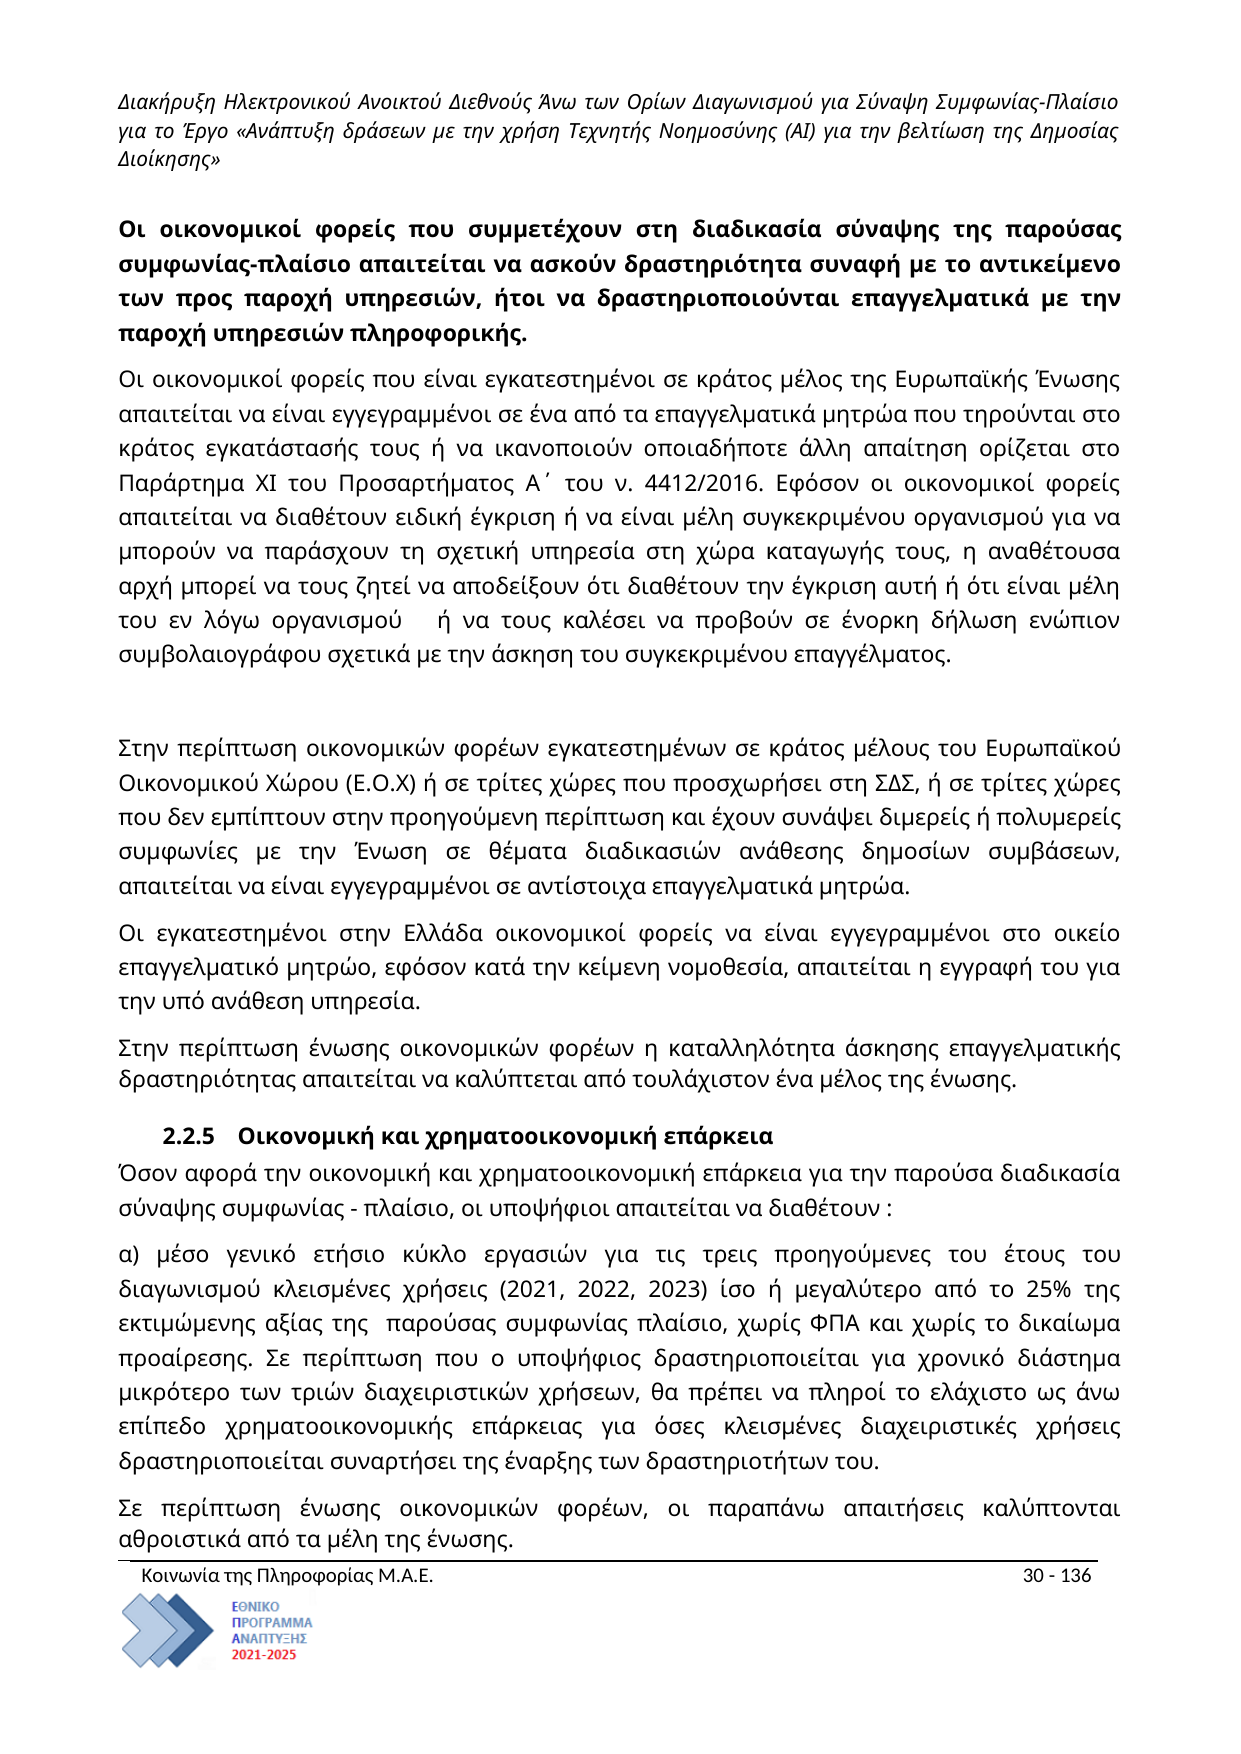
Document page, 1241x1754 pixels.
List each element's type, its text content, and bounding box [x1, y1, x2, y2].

list Στην περίπτωση ένωσης οικονομικών φορέων η καταλληλότητα άσκησης επαγγελματικής δραστηριότητας απαιτείται να καλύπτεται από τουλάχιστον ένα μέλος της ένωσης. [118, 1032, 1122, 1094]
text Οι οικονομικοί φορείς που είναι εγκατεστημένοι σε κράτος μέλος της Ευρωπαϊκής Ένωσης απαιτείται να είναι εγγεγραμμένοι σε ένα από τα επαγγελματικά μητρώα που τηρούνται στο κράτος εγκατάστασής τους ή να ικανοποιούν οποιαδήποτε άλλη απαίτηση ορίζεται στο Παράρτημα XI του Προσαρτήματος Α΄ του ν. 4412/2016. Εφόσον οι οικονομικοί φορείς απαιτείται να διαθέτουν ειδική έγκριση ή να είναι μέλη συγκεκριμένου οργανισμού για να μπορούν να παράσχουν τη σχετική υπηρεσία στη χώρα καταγωγής τους, η αναθέτουσα αρχή μπορεί να τους ζητεί να αποδείξουν ότι διαθέτουν την έγκριση αυτή ή ότι είναι μέλη του εν λόγω οργανισμού ή να τους καλέσει να προβούν σε ένορκη δήλωση ενώπιον συμβολαιογράφου σχετικά με την άσκηση του συγκεκριμένου επαγγέλματος. [118, 363, 1122, 669]
text Στην περίπτωση οικονομικών φορέων εγκατεστημένων σε κράτος μέλους του Ευρωπαϊκού Οικονομικού Χώρου (Ε.Ο.Χ) ή σε τρίτες χώρες που προσχωρήσει στη ΣΔΣ, ή σε τρίτες χώρες που δεν εμπίπτουν στην προηγούμενη περίπτωση και έχουν συνάψει διμερείς ή πολυμερείς συμφωνίες με την Ένωση σε θέματα διαδικασιών ανάθεσης δημοσίων συμβάσεων, απαιτείται να είναι εγγεγραμμένοι σε αντίστοιχα επαγγελματικά μητρώα. [118, 732, 1122, 901]
text α) μέσο γενικό ετήσιο κύκλο εργασιών για τις τρεις προηγούμενες του έτους του διαγωνισμού κλεισμένες χρήσεις (2021, 2022, 2023) ίσο ή μεγαλύτερο από το 25% της εκτιμώμενης αξίας της παρούσας συμφωνίας πλαίσιο, χωρίς ΦΠΑ και χωρίς το δικαίωμα προαίρεσης. Σε περίπτωση που ο υποψήφιος δραστηριοποιείται για χρονικό διάστημα μικρότερο των τριών διαχειριστικών χρήσεων, θα πρέπει να πληροί το ελάχιστο ως άνω επίπεδο χρηματοοικονομικής επάρκειας για όσες κλεισμένες διαχειριστικές χρήσεις δραστηριοποιείται συναρτήσει της έναρξης των δραστηριοτήτων του. [118, 1238, 1122, 1476]
text Οι εγκατεστημένοι στην Ελλάδα οικονομικοί φορείς να είναι εγγεγραμμένοι στο οικείο επαγγελματικό μητρώο, εφόσον κατά την κείμενη νομοθεσία, απαιτείται η εγγραφή του για την υπό ανάθεση υπηρεσία. [118, 916, 1122, 1016]
text Όσον αφορά την οικονομική και χρηματοοικονομική επάρκεια για την παρούσα διαδικασία σύναψης συμφωνίας - πλαίσιο, οι υποψήφιοι απαιτείται να διαθέτουν : [118, 1157, 1122, 1223]
text Σε περίπτωση ένωσης οικονομικών φορέων, οι παραπάνω απαιτήσεις καλύπτονται αθροιστικά από τα μέλη της ένωσης. [118, 1491, 1122, 1554]
text Οι οικονομικοί φορείς που συμμετέχουν στη διαδικασία σύναψης της παρούσας συμφωνίας-πλαίσιο απαιτείται να ασκούν δραστηριότητα συναφή με το αντικείμενο των προς παροχή υπηρεσιών, ήτοι να δραστηριοποιούνται επαγγελματικά με την παροχή υπηρεσιών πληροφορικής. [118, 213, 1122, 348]
subtitle Οικονομική και χρηματοοικονομική επάρκεια [162, 1119, 1122, 1151]
